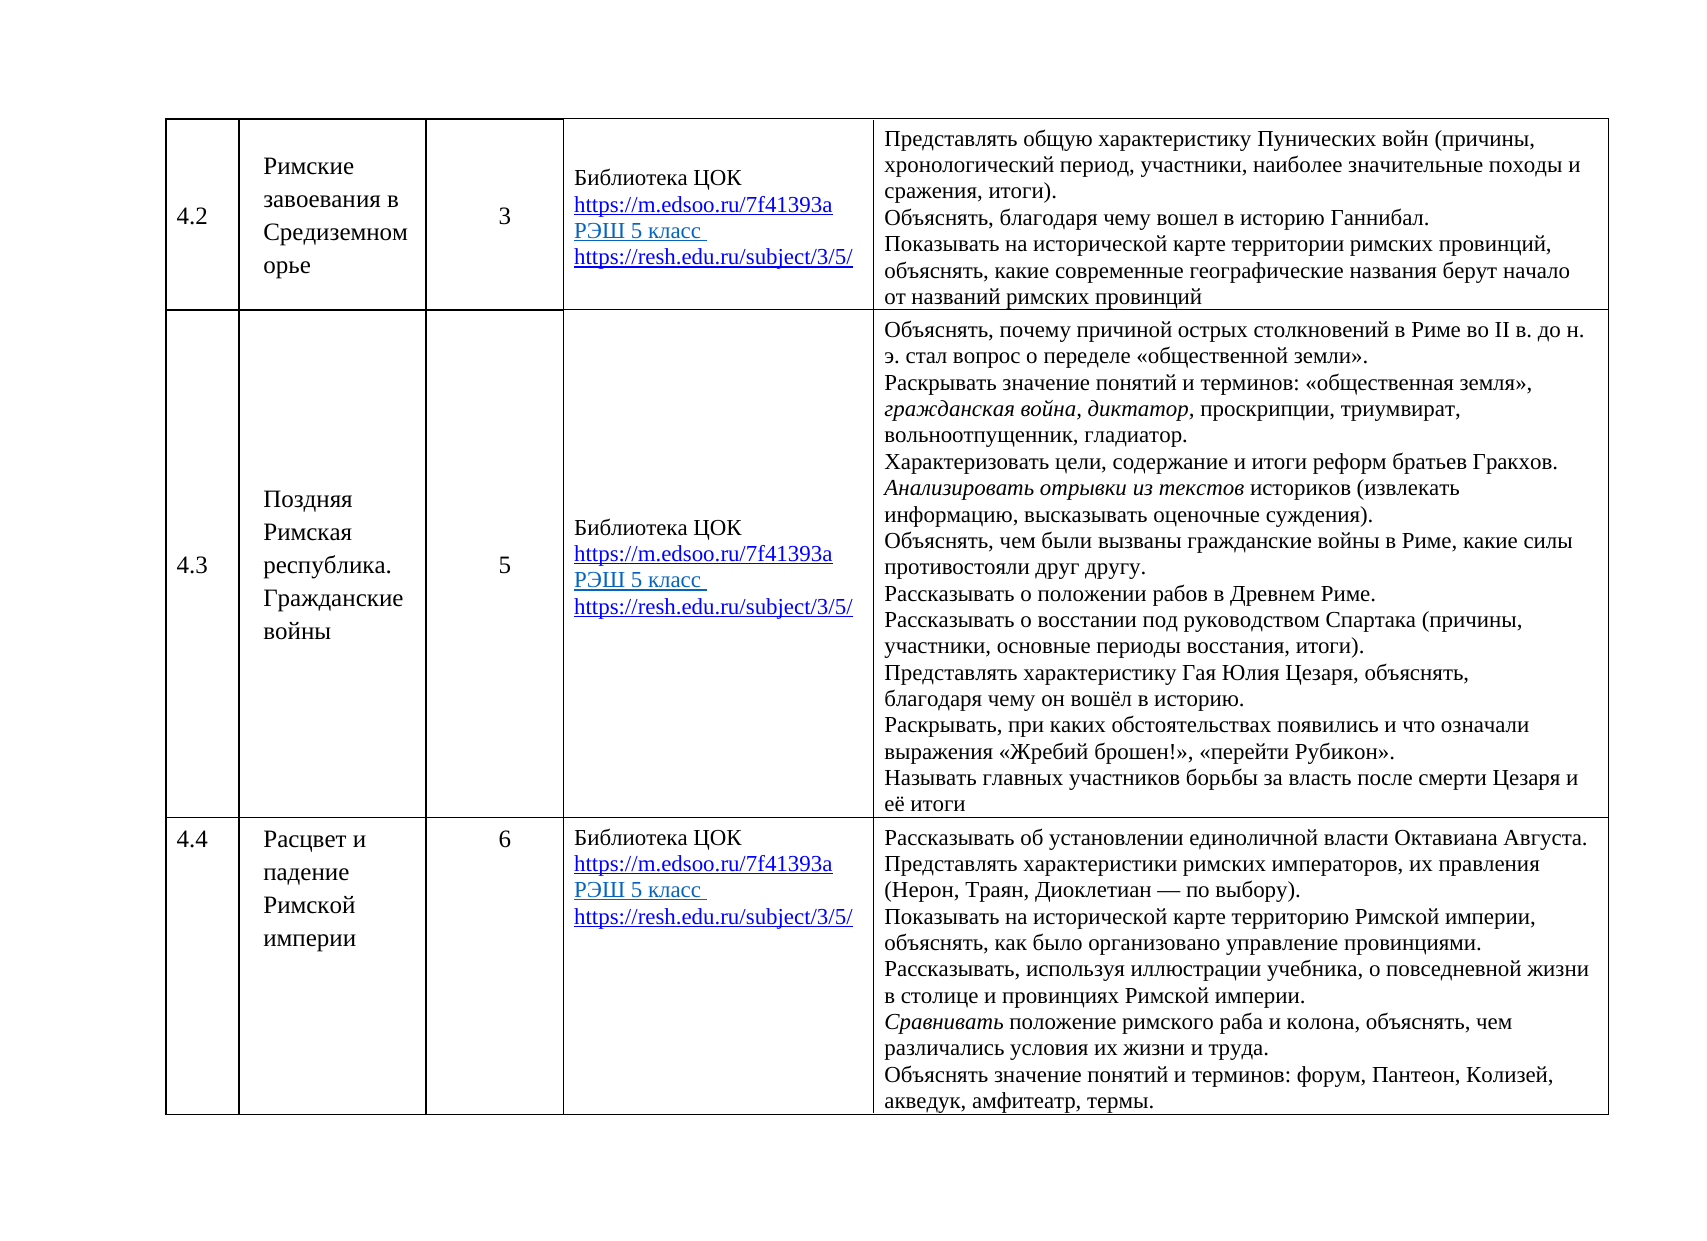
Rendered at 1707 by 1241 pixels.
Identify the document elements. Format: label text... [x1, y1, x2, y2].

table_cell 4.4 [167, 818, 238, 1113]
table_cell Поздняя Римская республика. Гражданские войны [240, 311, 425, 817]
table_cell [564, 818, 873, 1113]
table_cell Библиотека ЦОК https://m.edsoo.ru/7f41393a РЭШ 5 класс https://resh.edu.ru/subject/3/5/ [564, 310, 873, 817]
table_cell Римские завоевания в Средиземноморье [240, 120, 425, 309]
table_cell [874, 818, 1608, 1113]
table_cell 3 [427, 120, 563, 309]
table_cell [240, 818, 425, 1113]
table_cell 4.2 [167, 120, 238, 309]
table_cell 5 [427, 311, 563, 817]
table_cell Объяснять, почему причиной острых столкновений в Риме во II в. до н. э. стал вопрос о переделе «общественной земли». Раскрывать значение понятий и терминов: «общественная земля», гражданская война, диктатор, проскрипции, триумвират, вольноотпущенник, гладиатор. Характеризовать цели, содержание и итоги реформ братьев Гракхов. Анализировать отрывки из текстов историков (извлекать информацию, высказывать оценочные суждения). Объяснять, чем были вызваны гражданские войны в Риме, какие силы противостояли друг другу. Рассказывать о положении рабов в Древнем Риме. Рассказывать о восстании под руководством Спартака (причины, участники, основные периоды восстания, итоги). Представлять характеристику Гая Юлия Цезаря, объяснять, благодаря чему он вошёл в историю. Раскрывать, при каких обстоятельствах появились и что означали выражения «Жребий брошен!», «перейти Рубикон». Называть главных участников борьбы за власть после смерти Цезаря и её итоги [874, 310, 1608, 817]
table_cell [564, 119, 873, 309]
table_cell Представлять общую характеристику Пунических войн (причины, хронологический период, участники, наиболее значительные походы и сражения, итоги). Объяснять, благодаря чему вошел в историю Ганнибал. Показывать на исторической карте территории римских провинций, объяснять, какие современные географические названия берут начало от названий римских провинций [874, 119, 1608, 309]
table_cell 4.3 [167, 311, 238, 817]
table_cell 6 [427, 818, 563, 1113]
